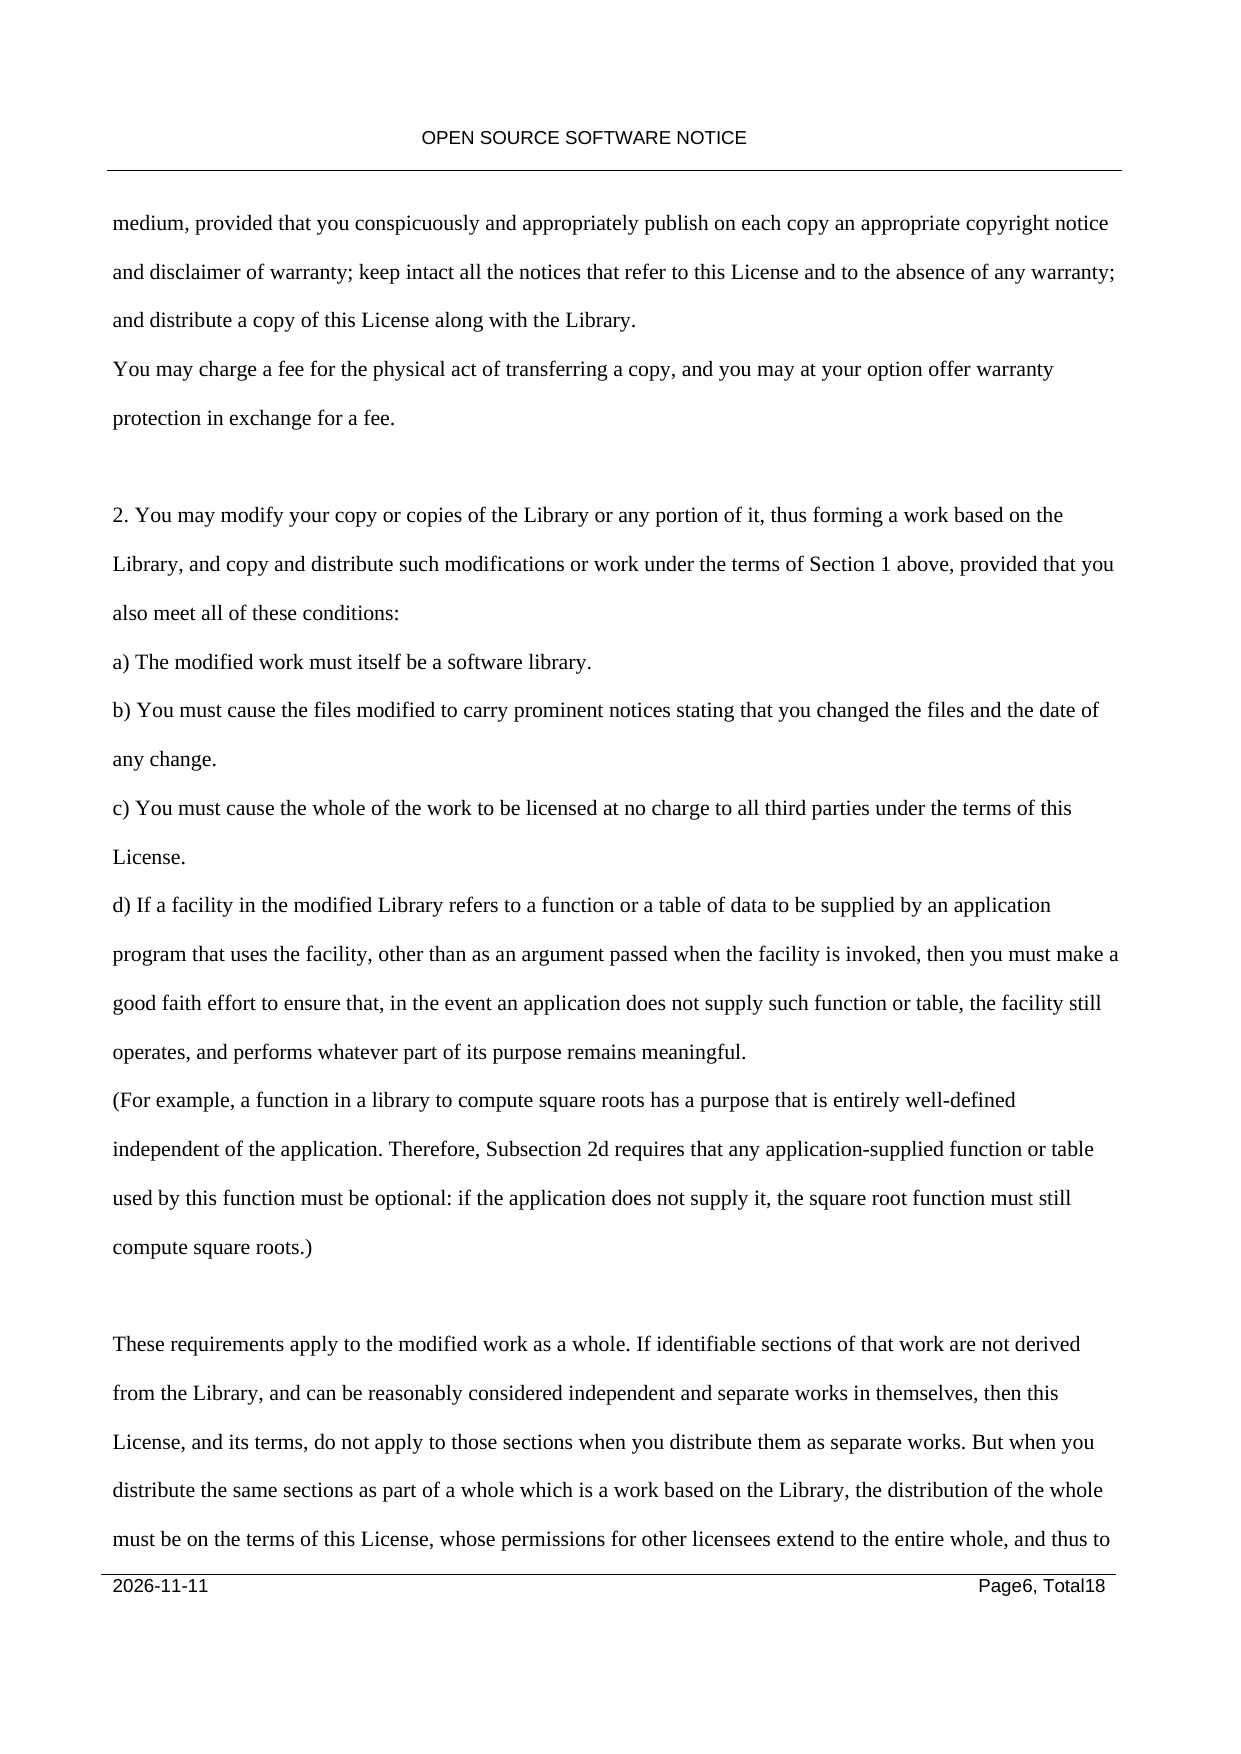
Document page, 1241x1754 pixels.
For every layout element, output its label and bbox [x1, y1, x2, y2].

text [112, 206, 1128, 1555]
